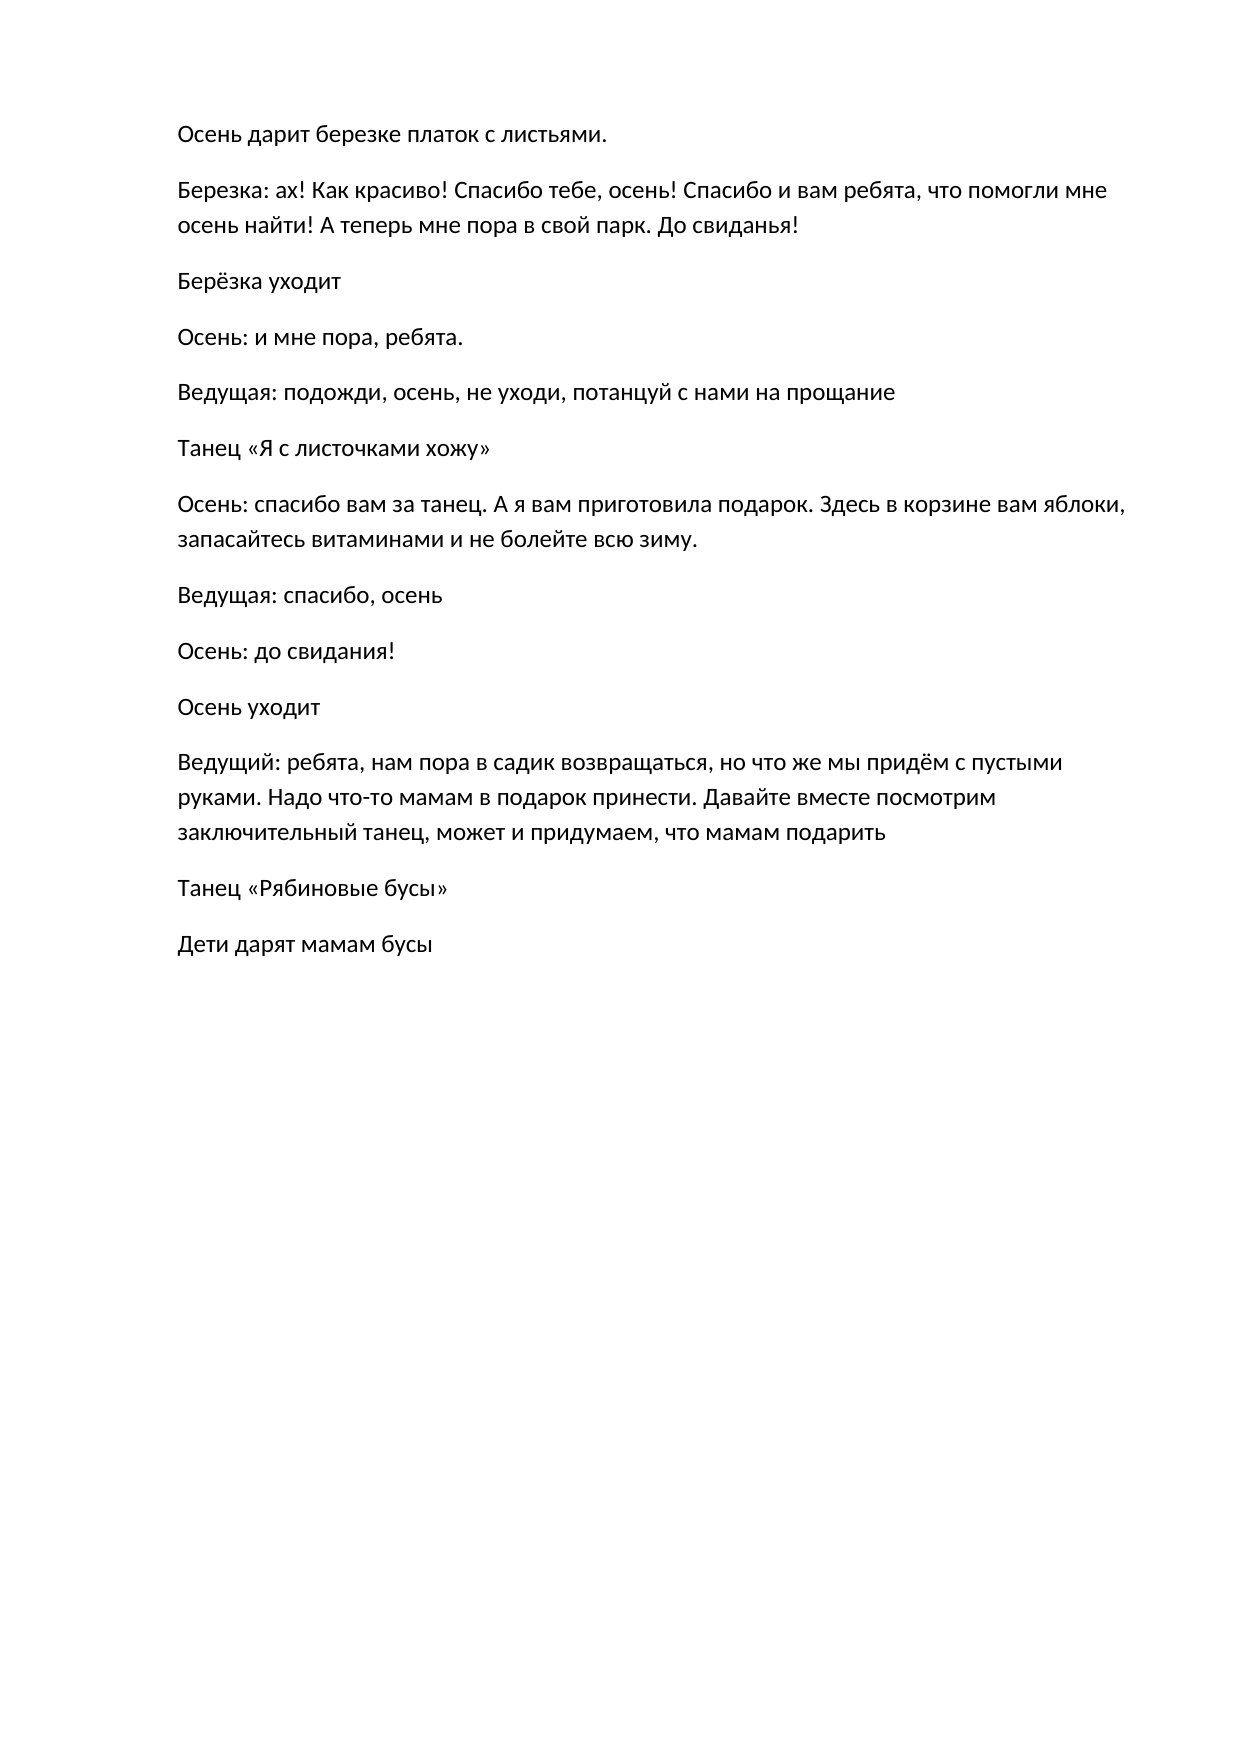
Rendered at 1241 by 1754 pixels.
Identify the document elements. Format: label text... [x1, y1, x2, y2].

text Танец «Я с листочками хожу» [177, 432, 1152, 463]
text Ведущая: подожди, осень, не уходи, потанцуй с нами на прощание [177, 376, 1152, 407]
text Осень: до свидания! [177, 635, 1152, 665]
text Ведущая: спасибо, осень [177, 579, 1152, 609]
text Осень: и мне пора, ребята. [177, 321, 1152, 351]
text Осень: спасибо вам за танец. А я вам приготовила подарок. Здесь в корзине вам яблоки, запасайтесь витаминами и не болейте всю зиму. [177, 488, 1152, 554]
text Берёзка уходит [177, 265, 1152, 295]
text Осень дарит березке платок с листьями. [177, 118, 1152, 149]
text Осень уходит [177, 691, 1152, 721]
text Ведущий: ребята, нам пора в садик возвращаться, но что же мы придём с пустыми руками. Надо что-то мамам в подарок принести. Давайте вместе посмотрим заключительный танец, может и придумаем, что мамам подарить [177, 746, 1152, 847]
text Танец «Рябиновые бусы» [177, 872, 1152, 903]
text Березка: ах! Как красиво! Спасибо тебе, осень! Спасибо и вам ребята, что помогли мне осень найти! А теперь мне пора в свой парк. До свиданья! [177, 174, 1152, 239]
text Дети дарят мамам бусы [177, 928, 1152, 959]
